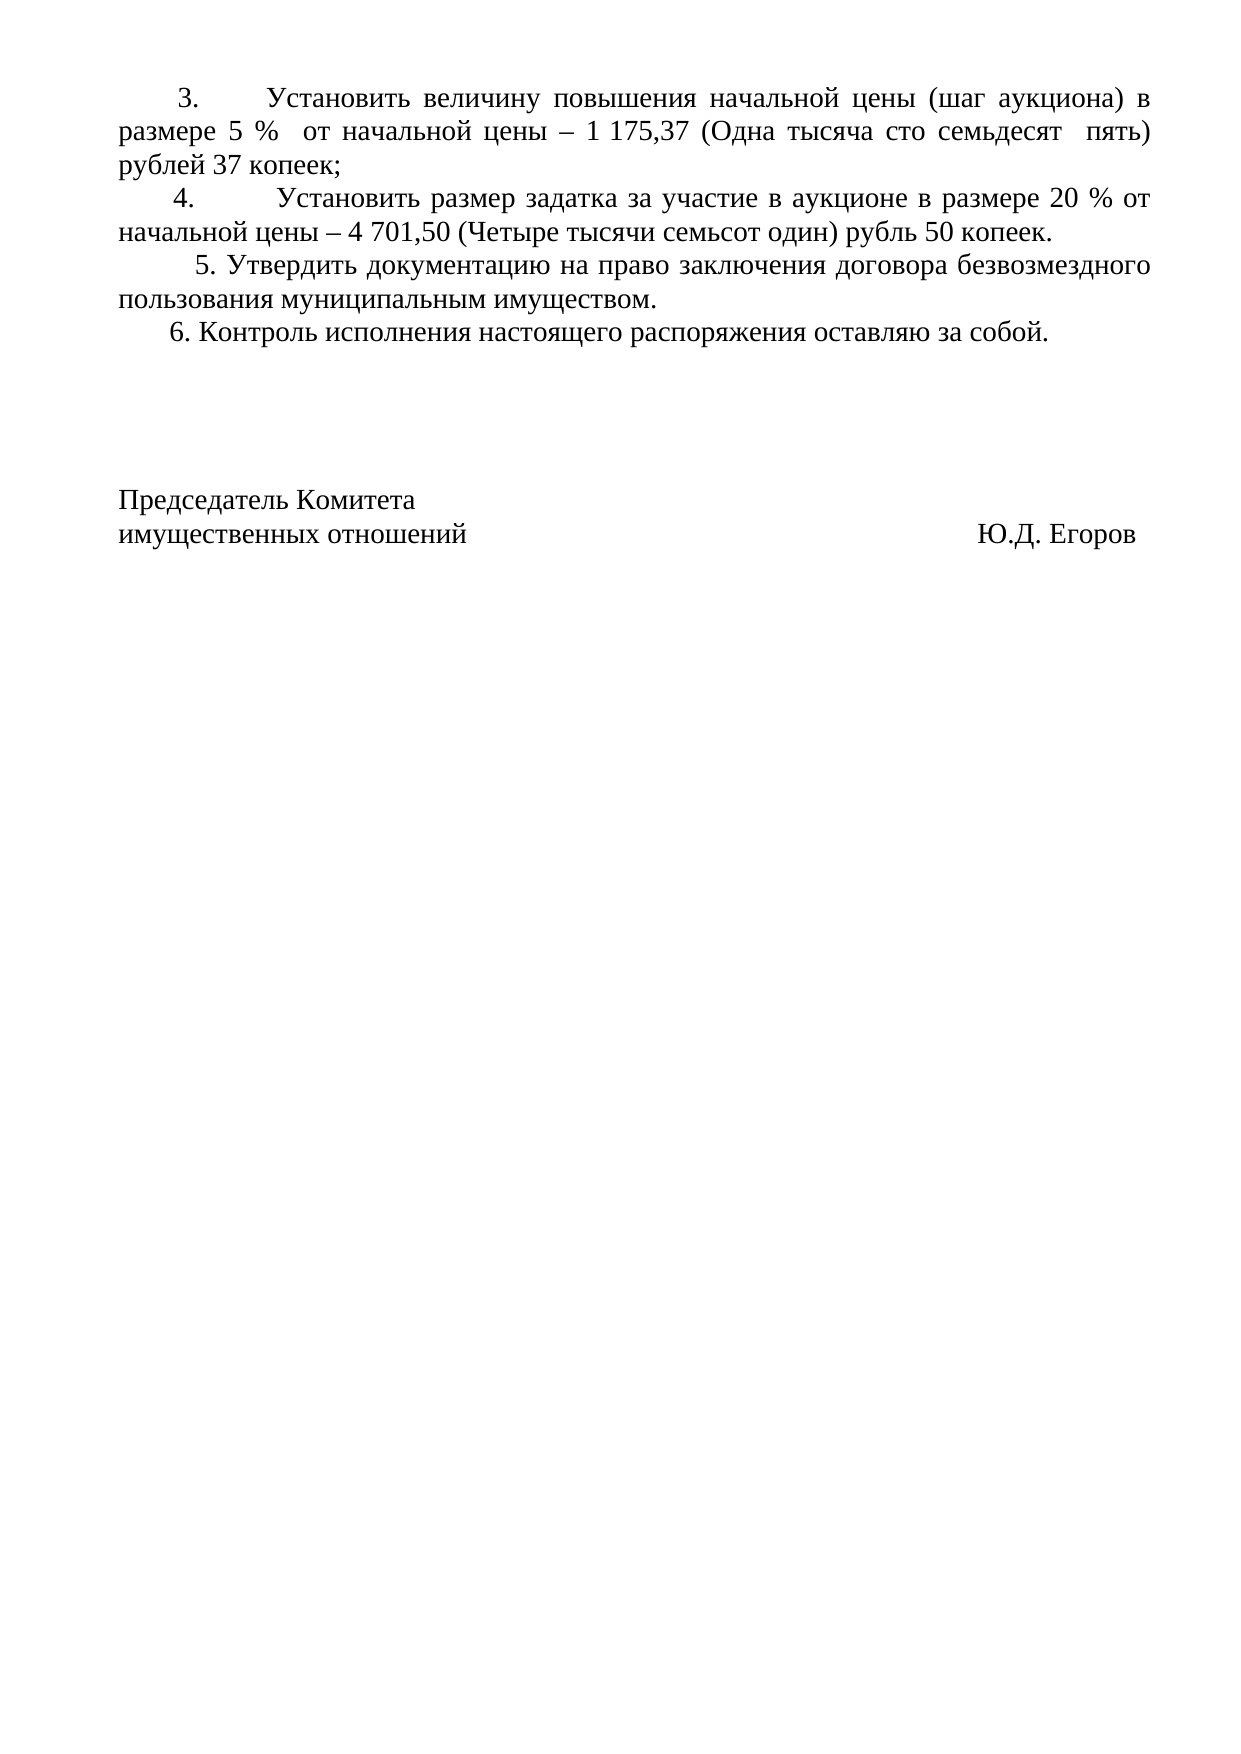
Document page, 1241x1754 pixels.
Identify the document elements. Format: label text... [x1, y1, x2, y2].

text Председатель Комитета [118, 482, 1152, 516]
text 6. Контроль исполнения настоящего распоряжения оставляю за собой. [118, 314, 1152, 348]
text 5. Утвердить документацию на право заключения договора безвозмездного пользования муниципальным имуществом. [118, 247, 1152, 314]
list Установить размер задатка за участие в аукционе в размере 20 % от начальной цены – 4 701,50 (Четыре тысячи семьсот один) рубль 50 копеек. [118, 180, 1152, 247]
list Установить величину повышения начальной цены (шаг аукциона) в размере 5 % от начальной цены – 1 175,37 (Одна тысяча сто семьдесят пять) рублей 37 копеек; [118, 80, 1152, 180]
text имущественных отношений Ю.Д. Егоров [118, 516, 1152, 549]
